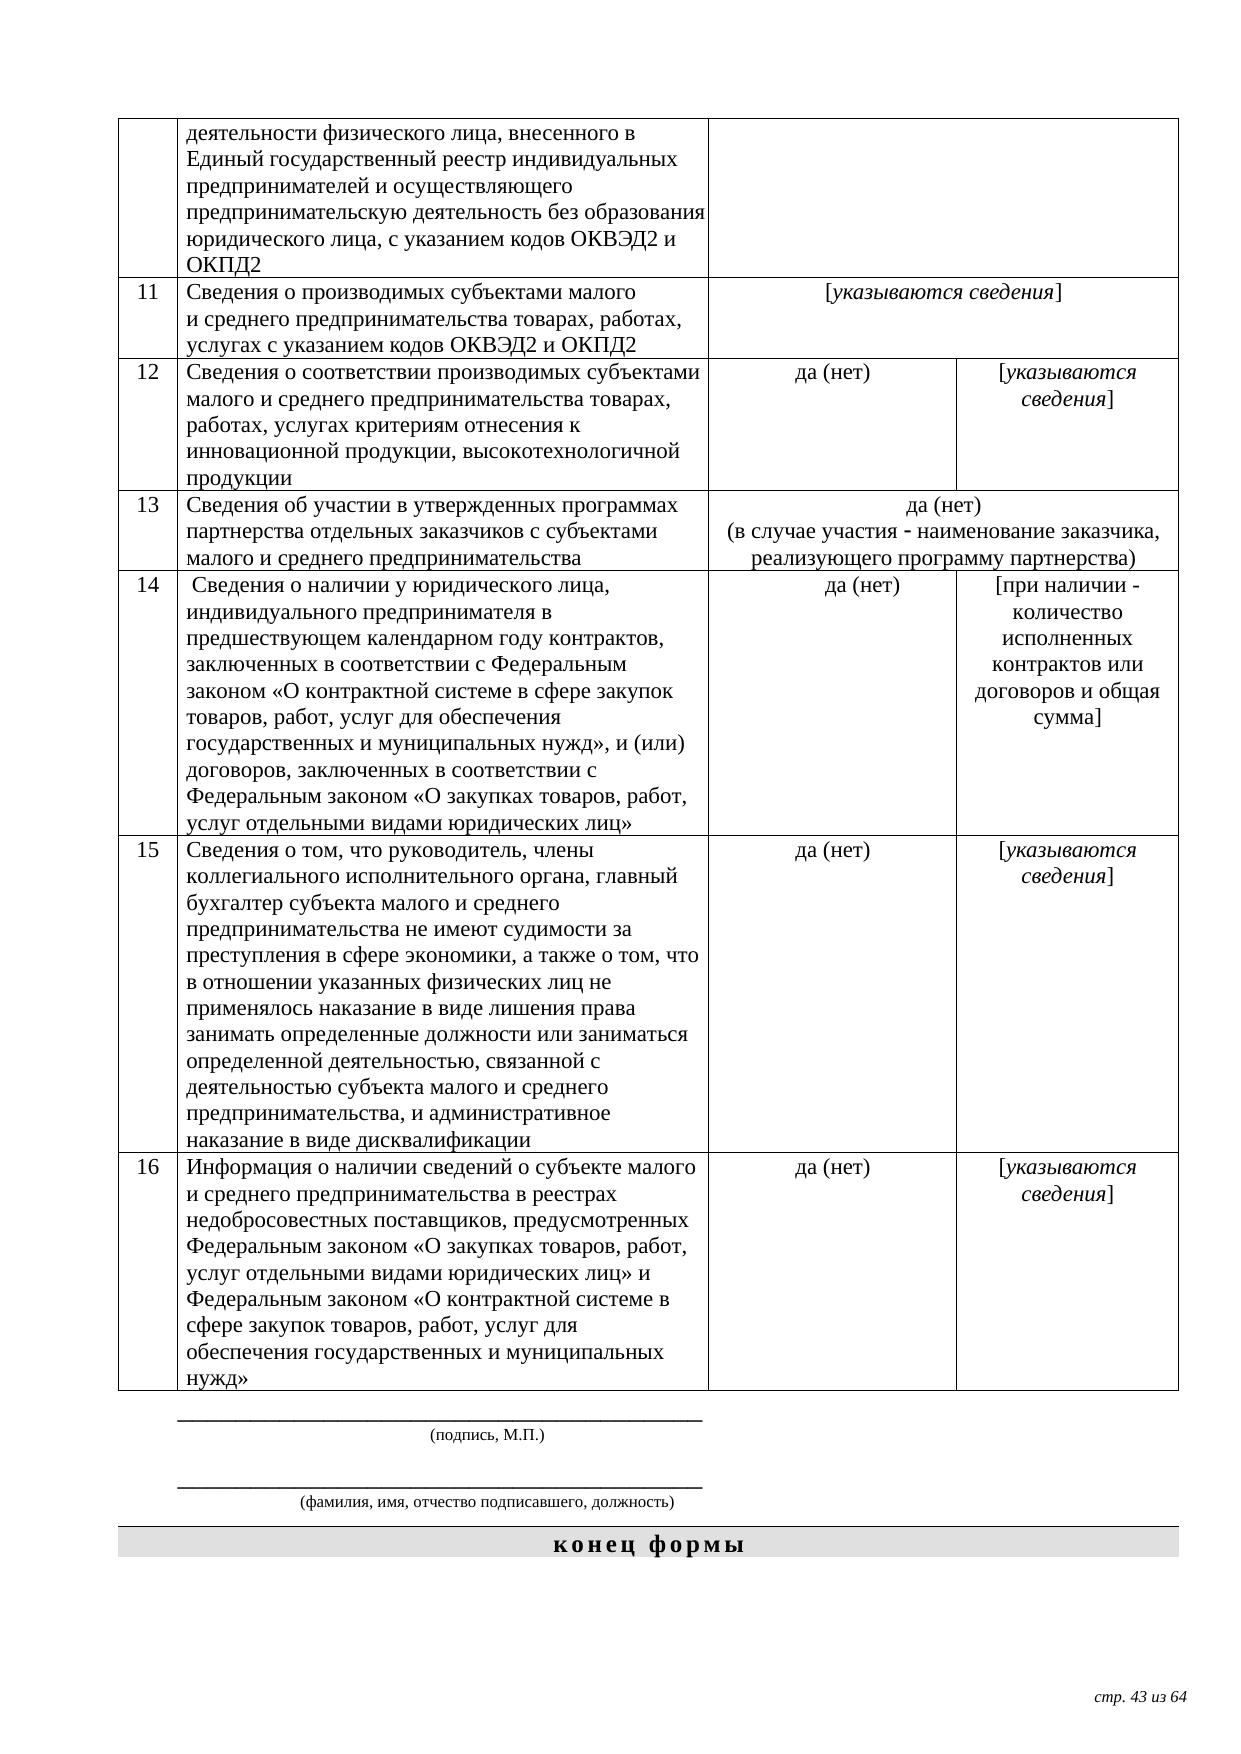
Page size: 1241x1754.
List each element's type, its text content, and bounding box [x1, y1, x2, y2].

text (фамилия, имя, отчество подписавшего, должность) [118, 1492, 797, 1526]
table_cell [указываются сведения] [957, 1153, 1178, 1390]
table_cell 11 [119, 278, 177, 357]
text (подпись, М.П.) [118, 1425, 797, 1458]
table_cell Сведения о производимых субъектами малого и среднего предпринимательства товарах, работах, услугах с указанием кодов ОКВЭД2 и ОКПД2 [178, 278, 708, 357]
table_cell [178, 119, 708, 277]
table_cell да (нет) [709, 1153, 956, 1390]
table_cell Сведения об участии в утвержденных программах партнерства отдельных заказчиков с субъектами малого и среднего предпринимательства [178, 491, 708, 570]
table_cell да (нет) (в случае участия наименование заказчика, реализующего программу партнерства) [709, 491, 1178, 570]
table_cell Сведения о наличии у юридического лица, индивидуального предпринимателя в предшествующем календарном году контрактов, заключенных в соответствии с Федеральным законом «О контрактной системе в сфере закупок товаров, работ, услуг для обеспечения государственных и муниципальных нужд», и (или) договоров, заключенных в соответствии с Федеральным законом «О закупках товаров, работ, услуг отдельными видами юридических лиц» [178, 571, 708, 835]
table_cell 14 [119, 571, 177, 835]
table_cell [709, 119, 1178, 277]
table_cell [указываются сведения] [957, 359, 1178, 490]
table_cell 12 [119, 359, 177, 490]
table_cell [указываются сведения] [957, 836, 1178, 1152]
table_cell Сведения о том, что руководитель, члены коллегиального исполнительного органа, главный бухгалтер субъекта малого и среднего предпринимательства не имеют судимости за преступления в сфере экономики, а также о том, что в отношении указанных физических лиц не применялось наказание в виде лишения права занимать определенные должности или заниматься определенной деятельностью, связанной с деятельностью субъекта малого и среднего предпринимательства, и административное наказание в виде дисквалификации [178, 836, 708, 1152]
text ____________________________________ [118, 1458, 1181, 1492]
table_cell да (нет) [709, 359, 956, 490]
table_cell 13 [119, 491, 177, 570]
text конец формы [118, 1527, 1179, 1557]
table_cell да (нет) [709, 836, 956, 1152]
table_cell [указываются сведения] [709, 278, 1178, 357]
table_cell Сведения о соответствии производимых субъектами малого и среднего предпринимательства товарах, работах, услугах критериям отнесения к инновационной продукции, высокотехнологичной продукции [178, 359, 708, 490]
table_cell Информация о наличии сведений о субъекте малого и среднего предпринимательства в реестрах недобросовестных поставщиков, предусмотренных Федеральным законом «О закупках товаров, работ, услуг отдельными видами юридических лиц» и Федеральным законом «О контрактной системе в сфере закупок товаров, работ, услуг для обеспечения государственных и муниципальных нужд» [178, 1153, 708, 1390]
table_cell 16 [119, 1153, 177, 1390]
text ____________________________________ [118, 1391, 1181, 1425]
table_cell 15 [119, 836, 177, 1152]
table_cell да (нет) [709, 571, 956, 835]
table_cell [при наличии - количество исполненных контрактов или договоров и общая сумма] [957, 571, 1178, 835]
table_cell 10 [119, 119, 177, 277]
